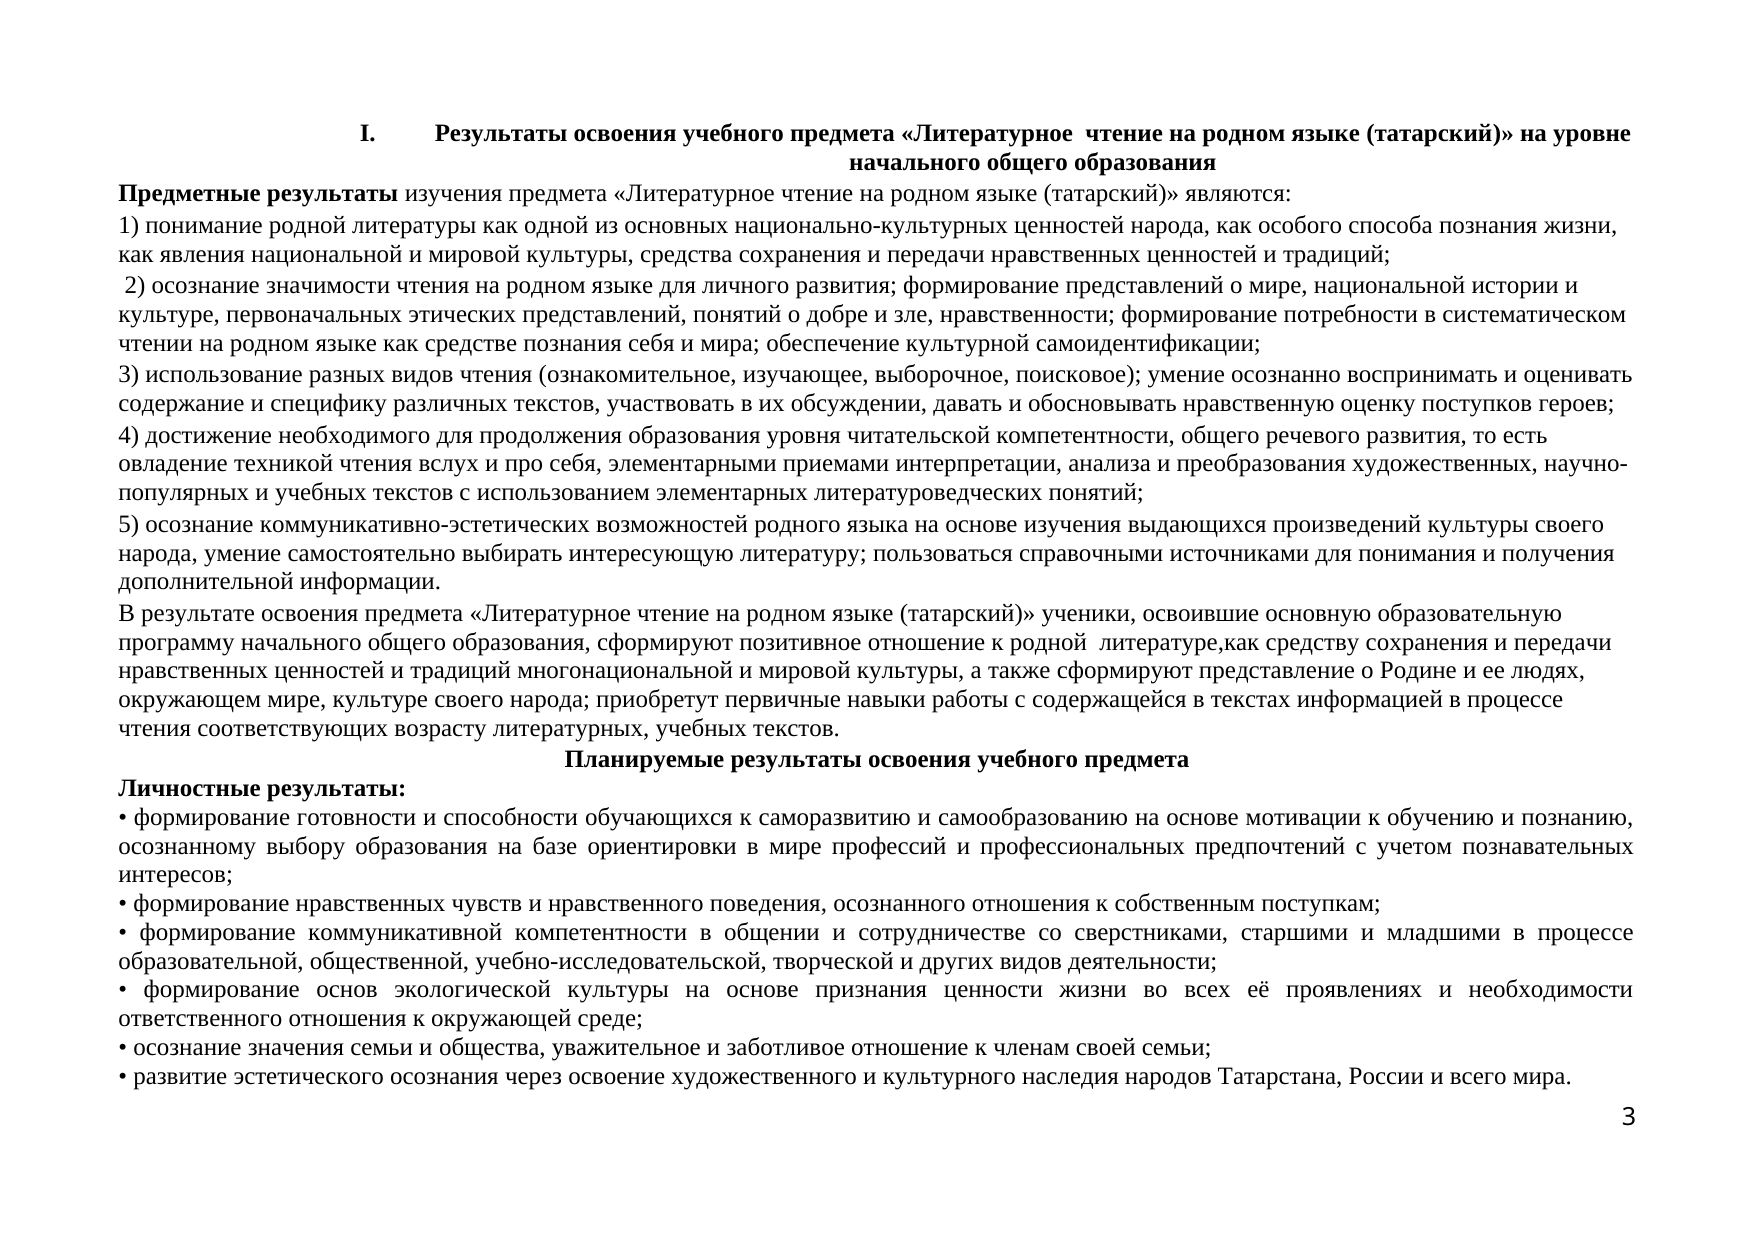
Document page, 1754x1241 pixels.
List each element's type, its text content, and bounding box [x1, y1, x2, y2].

text • формирование основ экологической культуры на основе признания ценности жизни во всех её проявлениях и необходимости ответственного отношения к окружающей среде; [118, 974, 1636, 1032]
text • формирование нравственных чувств и нравственного поведения, осознанного отношения к собственным поступкам; [118, 888, 1636, 917]
text 1) понимание родной литературы как одной из основных национально-культурных ценностей народа, как особого способа познания жизни, как явления национальной и мировой культуры, средства сохранения и передачи нравственных ценностей и традиций; [118, 210, 1636, 268]
text 4) достижение необходимого для продолжения образования уровня читательской компетентности, общего речевого развития, то есть овладение техникой чтения вслух и про себя, элементарными приемами интерпретации, анализа и преобразования художественных, научно- популярных и учебных текстов с использованием элементарных литературоведческих понятий; [118, 420, 1636, 506]
text Личностные результаты: [118, 773, 1636, 802]
text Планируемые результаты освоения учебного предмета [118, 744, 1636, 773]
text В результате освоения предмета «Литературное чтение на родном языке (татарский)» ученики, освоившие основную образовательную программу начального общего образования, сформируют позитивное отношение к родной литературе,как средству сохранения и передачи нравственных ценностей и традиций многонациональной и мировой культуры, а также сформируют представление о Родине и ее людях, окружающем мире, культуре своего народа; приобретут первичные навыки работы с содержащейся в текстах информацией в процессе чтения соответствующих возрасту литературных, учебных текстов. [118, 598, 1636, 742]
text 3) использование разных видов чтения (ознакомительное, изучающее, выборочное, поисковое); умение осознанно воспринимать и оценивать содержание и специфику различных текстов, участвовать в их обсуждении, давать и обосновывать нравственную оценку поступков героев; [118, 359, 1636, 417]
list Результаты освоения учебного предмета «Литературное чтение на родном языке (татарский)» на уровне начального общего образования [354, 118, 1636, 176]
text • формирование коммуникативной компетентности в общении и сотрудничестве со сверстниками, старшими и младшими в процессе образовательной, общественной, учебно-исследовательской, творческой и других видов деятельности; [118, 917, 1636, 974]
text Предметные результаты изучения предмета «Литературное чтение на родном языке (татарский)» являются: [118, 178, 1636, 207]
text • развитие эстетического осознания через освоение художественного и культурного наследия народов Татарстана, России и всего мира. [118, 1061, 1636, 1089]
text 2) осознание значимости чтения на родном языке для личного развития; формирование представлений о мире, национальной истории и культуре, первоначальных этических представлений, понятий о добре и зле, нравственности; формирование потребности в систематическом чтении на родном языке как средстве познания себя и мира; обеспечение культурной самоидентификации; [118, 270, 1636, 357]
text • формирование готовности и способности обучающихся к саморазвитию и самообразованию на основе мотивации к обучению и познанию, осознанному выбору образования на базе ориентировки в мире профессий и профессиональных предпочтений с учетом познавательных интересов; [118, 802, 1636, 888]
text 5) осознание коммуникативно-эстетических возможностей родного языка на основе изучения выдающихся произведений культуры своего народа, умение самостоятельно выбирать интересующую литературу; пользоваться справочными источниками для понимания и получения дополнительной информации. [118, 509, 1636, 595]
text • осознание значения семьи и общества, уважительное и заботливое отношение к членам своей семьи; [118, 1032, 1636, 1061]
